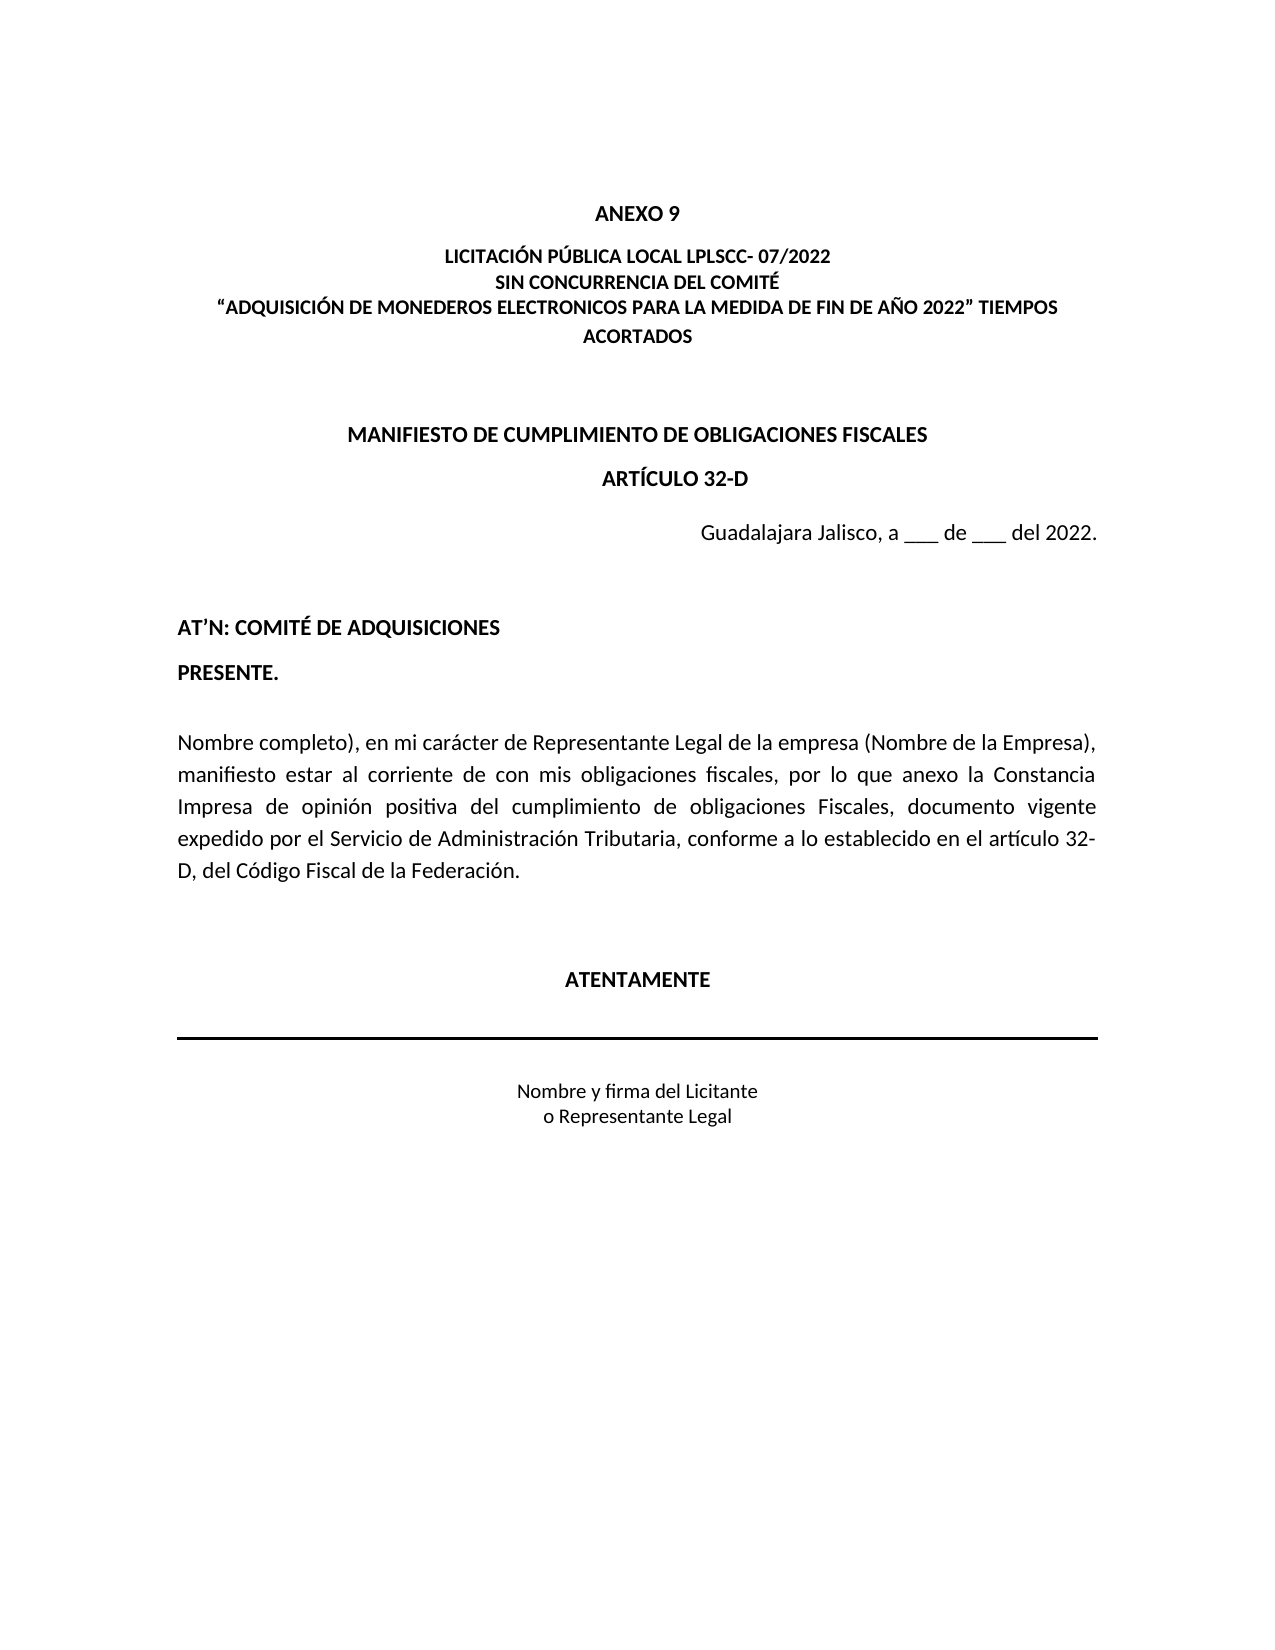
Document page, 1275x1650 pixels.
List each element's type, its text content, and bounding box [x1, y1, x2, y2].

text ATENTAMENTE [177, 965, 1098, 993]
text Guadalajara Jalisco, a ___ de ___ del 2022. [177, 518, 1098, 546]
text o Representante Legal [177, 1103, 1098, 1129]
text AT’N: COMITÉ DE ADQUISICIONES [177, 613, 1098, 641]
text ANEXO 9 [177, 199, 1098, 227]
text PRESENTE. [177, 658, 1098, 686]
text ARTÍCULO 32-D [215, 464, 1098, 493]
text MANIFIESTO DE CUMPLIMIENTO DE OBLIGACIONES FISCALES [177, 420, 1098, 448]
text Nombre y firma del Licitante [177, 1078, 1098, 1103]
text “ADQUISICIÓN DE MONEDEROS ELECTRONICOS PARA LA MEDIDA DE FIN DE AÑO 2022” TIEMPOS ACORTADOS [177, 294, 1098, 349]
text LICITACIÓN PÚBLICA LOCAL LPLSCC- 07/2022 [177, 244, 1098, 269]
text SIN CONCURRENCIA DEL COMITÉ [177, 269, 1098, 294]
text Nombre completo), en mi carácter de Representante Legal de la empresa (Nombre de la Empresa), manifiesto estar al corriente de con mis obligaciones fiscales, por lo que anexo la Constancia Impresa de opinión positiva del cumplimiento de obligaciones Fiscales, documento vigente expedido por el Servicio de Administración Tributaria, conforme a lo establecido en el artículo 32-D, del Código Fiscal de la Federación. [177, 728, 1098, 885]
